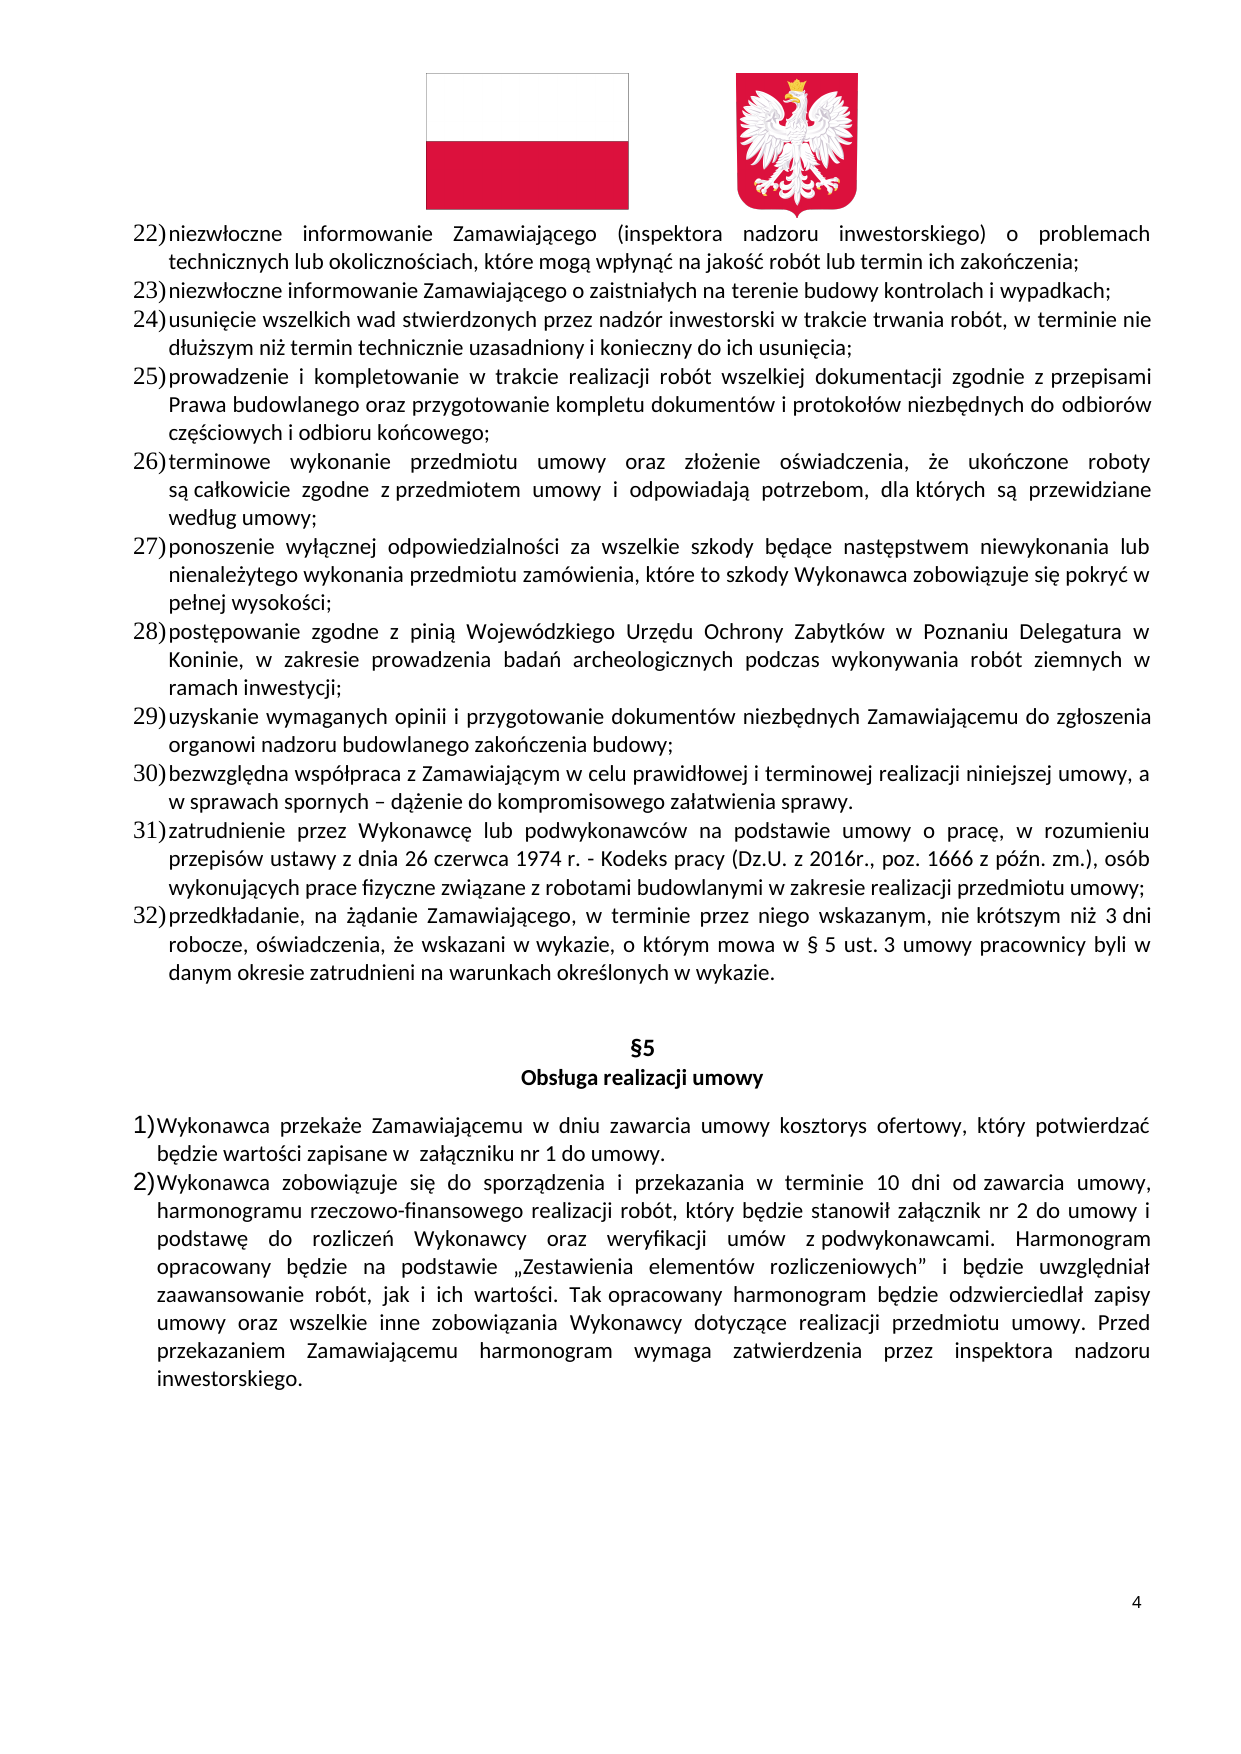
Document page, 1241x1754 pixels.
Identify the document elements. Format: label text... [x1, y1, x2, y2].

list niezwłoczne informowanie Zamawiającego o zaistniałych na terenie budowy kontrolach i wypadkach; [133, 275, 1152, 304]
list terminowe wykonanie przedmiotu umowy oraz złożenie oświadczenia, że ukończone roboty są całkowicie zgodne z przedmiotem umowy i odpowiadają potrzebom, dla których są przewidziane według umowy; [133, 446, 1152, 531]
list uzyskanie wymaganych opinii i przygotowanie dokumentów niezbędnych Zamawiającemu do zgłoszenia organowi nadzoru budowlanego zakończenia budowy; [133, 701, 1152, 758]
list prowadzenie i kompletowanie w trakcie realizacji robót wszelkiej dokumentacji zgodnie z przepisami Prawa budowlanego oraz przygotowanie kompletu dokumentów i protokołów niezbędnych do odbiorów częściowych i odbioru końcowego; [133, 361, 1152, 446]
list usunięcie wszelkich wad stwierdzonych przez nadzór inwestorski w trakcie trwania robót, w terminie nie dłuższym niż termin technicznie uzasadniony i konieczny do ich usunięcia; [133, 304, 1152, 361]
list postępowanie zgodne z pinią Wojewódzkiego Urzędu Ochrony Zabytków w Poznaniu Delegatura w Koninie, w zakresie prowadzenia badań archeologicznych podczas wykonywania robót ziemnych w ramach inwestycji; [133, 616, 1152, 701]
text Obsługa realizacji umowy [133, 1063, 1152, 1091]
list niezwłoczne informowanie Zamawiającego (inspektora nadzoru inwestorskiego) o problemach technicznych lub okolicznościach, które mogą wpłynąć na jakość robót lub termin ich zakończenia; [133, 218, 1152, 275]
text §5 [133, 1033, 1152, 1063]
list Wykonawca zobowiązuje się do sporządzenia i przekazania w terminie 10 dni od zawarcia umowy, harmonogramu rzeczowo-finansowego realizacji robót, który będzie stanowił załącznik nr 2 do umowy i podstawę do rozliczeń Wykonawcy oraz weryfikacji umów z podwykonawcami. Harmonogram opracowany będzie na podstawie „Zestawienia elementów rozliczeniowych” i będzie uwzględniał zaawansowanie robót, jak i ich wartości. Tak opracowany harmonogram będzie odzwierciedlał zapisy umowy oraz wszelkie inne zobowiązania Wykonawcy dotyczące realizacji przedmiotu umowy. Przed przekazaniem Zamawiającemu harmonogram wymaga zatwierdzenia przez inspektora nadzoru inwestorskiego. [133, 1167, 1152, 1392]
list bezwzględna współpraca z Zamawiającym w celu prawidłowej i terminowej realizacji niniejszej umowy, a w sprawach spornych – dążenie do kompromisowego załatwienia sprawy. [133, 758, 1152, 816]
list zatrudnienie przez Wykonawcę lub podwykonawców na podstawie umowy o pracę, w rozumieniu przepisów ustawy z dnia 26 czerwca 1974 r. - Kodeks pracy (Dz.U. z 2016r., poz. 1666 z późn. zm.), osób wykonujących prace fizyczne związane z robotami budowlanymi w zakresie realizacji przedmiotu umowy; [133, 816, 1152, 901]
list przedkładanie, na żądanie Zamawiającego, w terminie przez niego wskazanym, nie krótszym niż 3 dni robocze, oświadczenia, że wskazani w wykazie, o którym mowa w § 5 ust. 3 umowy pracownicy byli w danym okresie zatrudnieni na warunkach określonych w wykazie. [133, 901, 1152, 986]
list Wykonawca przekaże Zamawiającemu w dniu zawarcia umowy kosztorys ofertowy, który potwierdzać będzie wartości zapisane w załączniku nr 1 do umowy. [133, 1110, 1152, 1167]
list ponoszenie wyłącznej odpowiedzialności za wszelkie szkody będące następstwem niewykonania lub nienależytego wykonania przedmiotu zamówienia, które to szkody Wykonawca zobowiązuje się pokryć w pełnej wysokości; [133, 531, 1152, 616]
picture [426, 73, 858, 218]
